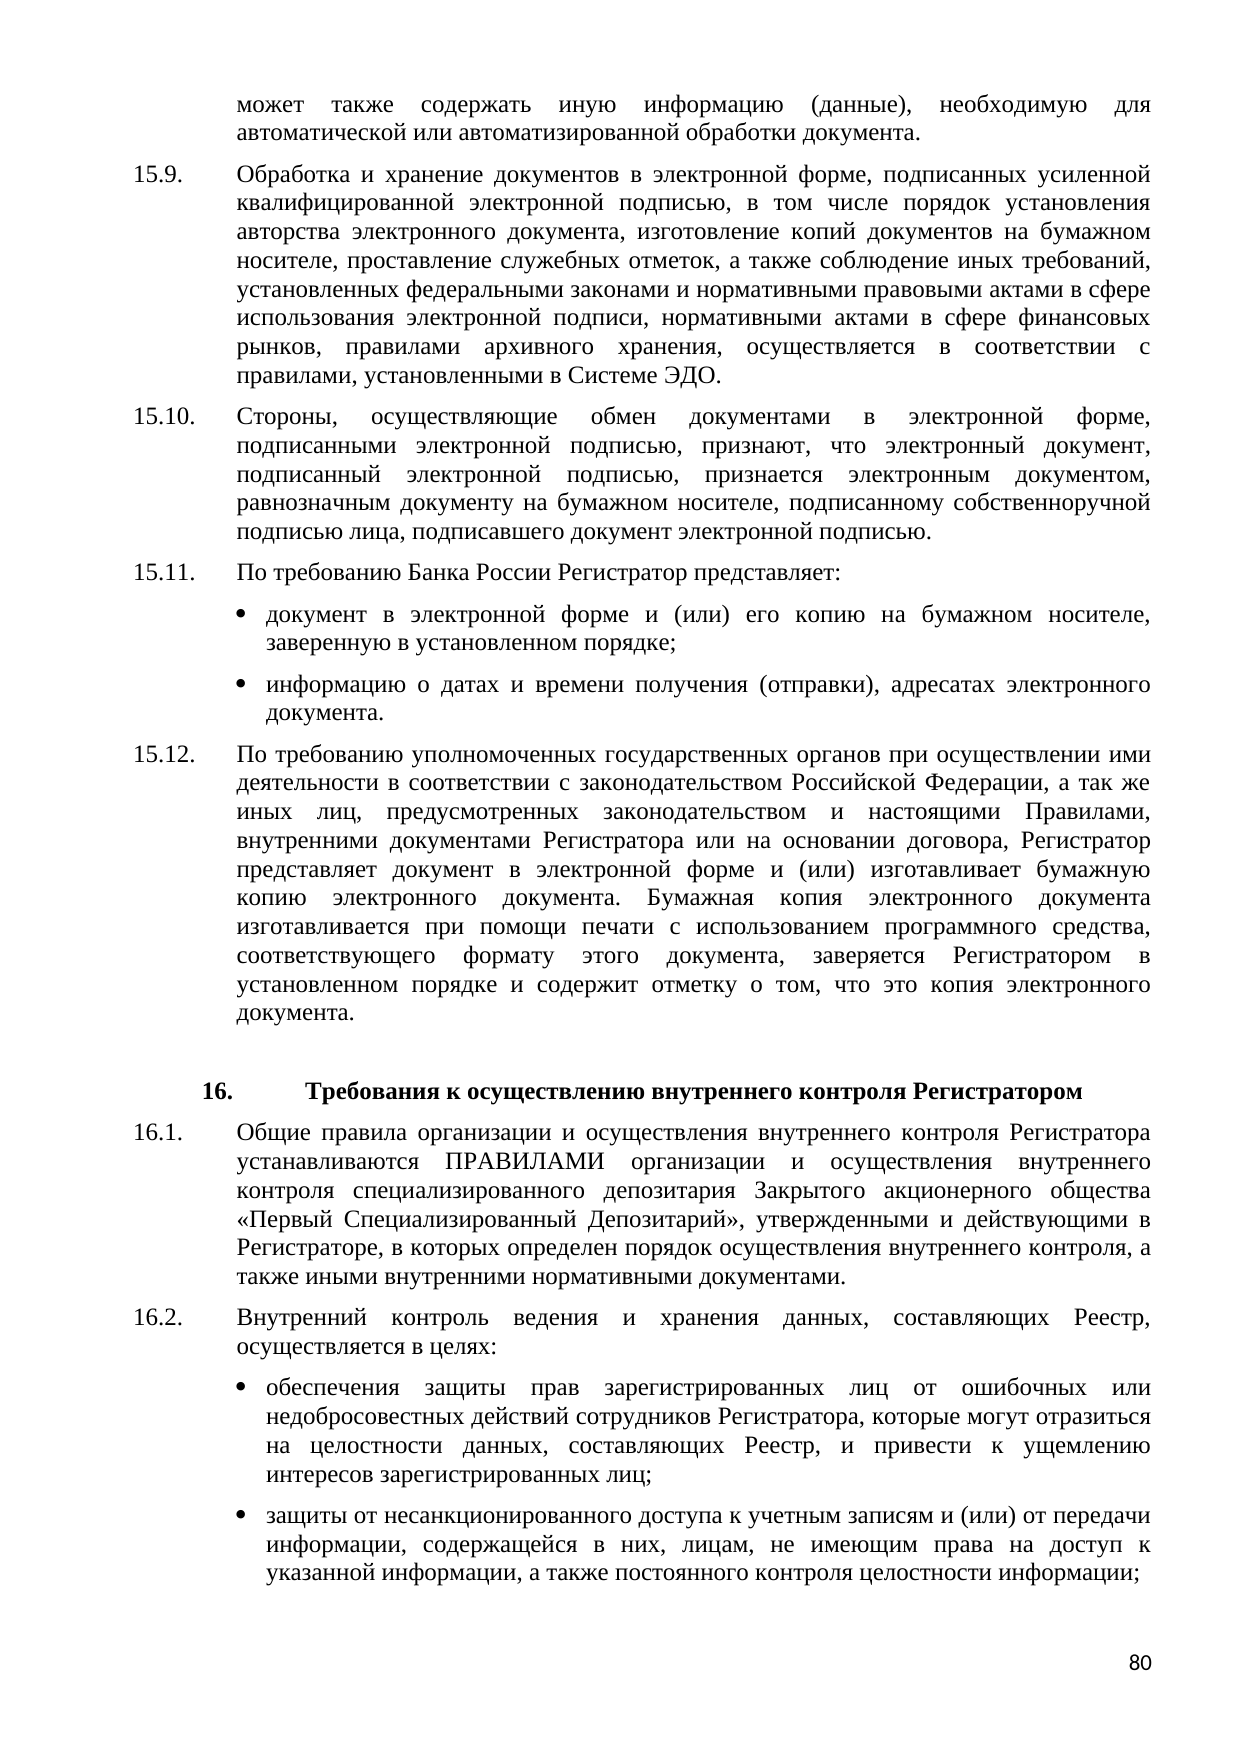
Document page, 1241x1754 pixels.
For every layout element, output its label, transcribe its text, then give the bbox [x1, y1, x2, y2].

list обеспечения защиты прав зарегистрированных лиц от ошибочных или недобросовестных действий сотрудников Регистратора, которые могут отразиться на целостности данных, составляющих Реестр, и привести к ущемлению интересов зарегистрированных лиц; [236, 1372, 1152, 1487]
subtitle Требования к осуществлению внутреннего контроля Регистратором [133, 1076, 1152, 1105]
list Общие правила организации и осуществления внутреннего контроля Регистратора устанавливаются ПРАВИЛАМИ организации и осуществления внутреннего контроля специализированного депозитария Закрытого акционерного общества «Первый Специализированный Депозитарий», утвержденными и действующими в Регистраторе, в которых определен порядок осуществления внутреннего контроля, а также иными внутренними нормативными документами. [133, 1117, 1152, 1290]
list защиты от несанкционированного доступа к учетным записям и (или) от передачи информации, содержащейся в них, лицам, не имеющим права на доступ к указанной информации, а также постоянного контроля целостности информации; [236, 1500, 1152, 1586]
list По требованию уполномоченных государственных органов при осуществлении ими деятельности в соответствии с законодательством Российской Федерации, а так же иных лиц, предусмотренных законодательством и настоящими Правилами, внутренними документами Регистратора или на основании договора, Регистратор представляет документ в электронной форме и (или) изготавливает бумажную копию электронного документа. Бумажная копия электронного документа изготавливается при помощи печати с использованием программного средства, соответствующего формату этого документа, заверяется Регистратором в установленном порядке и содержит отметку о том, что это копия электронного документа. [133, 739, 1152, 1026]
list Внутренний контроль ведения и хранения данных, составляющих Реестр, осуществляется в целях: [133, 1302, 1152, 1360]
list По требованию Банка России Регистратор представляет: [133, 557, 1152, 586]
list информацию о датах и времени получения (отправки), адресатах электронного документа. [236, 669, 1152, 726]
list Обработка и хранение документов в электронной форме, подписанных усиленной квалифицированной электронной подписью, в том числе порядок установления авторства электронного документа, изготовление копий документов на бумажном носителе, проставление служебных отметок, а также соблюдение иных требований, установленных федеральными законами и нормативными правовыми актами в сфере использования электронной подписи, нормативными актами в сфере финансовых рынков, правилами архивного хранения, осуществляется в соответствии с правилами, установленными в Системе ЭДО. [133, 159, 1152, 389]
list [133, 89, 1152, 146]
list документ в электронной форме и (или) его копию на бумажном носителе, заверенную в установленном порядке; [236, 599, 1152, 656]
list Стороны, осуществляющие обмен документами в электронной форме, подписанными электронной подписью, признают, что электронный документ, подписанный электронной подписью, признается электронным документом, равнозначным документу на бумажном носителе, подписанному собственноручной подписью лица, подписавшего документ электронной подписью. [133, 401, 1152, 545]
